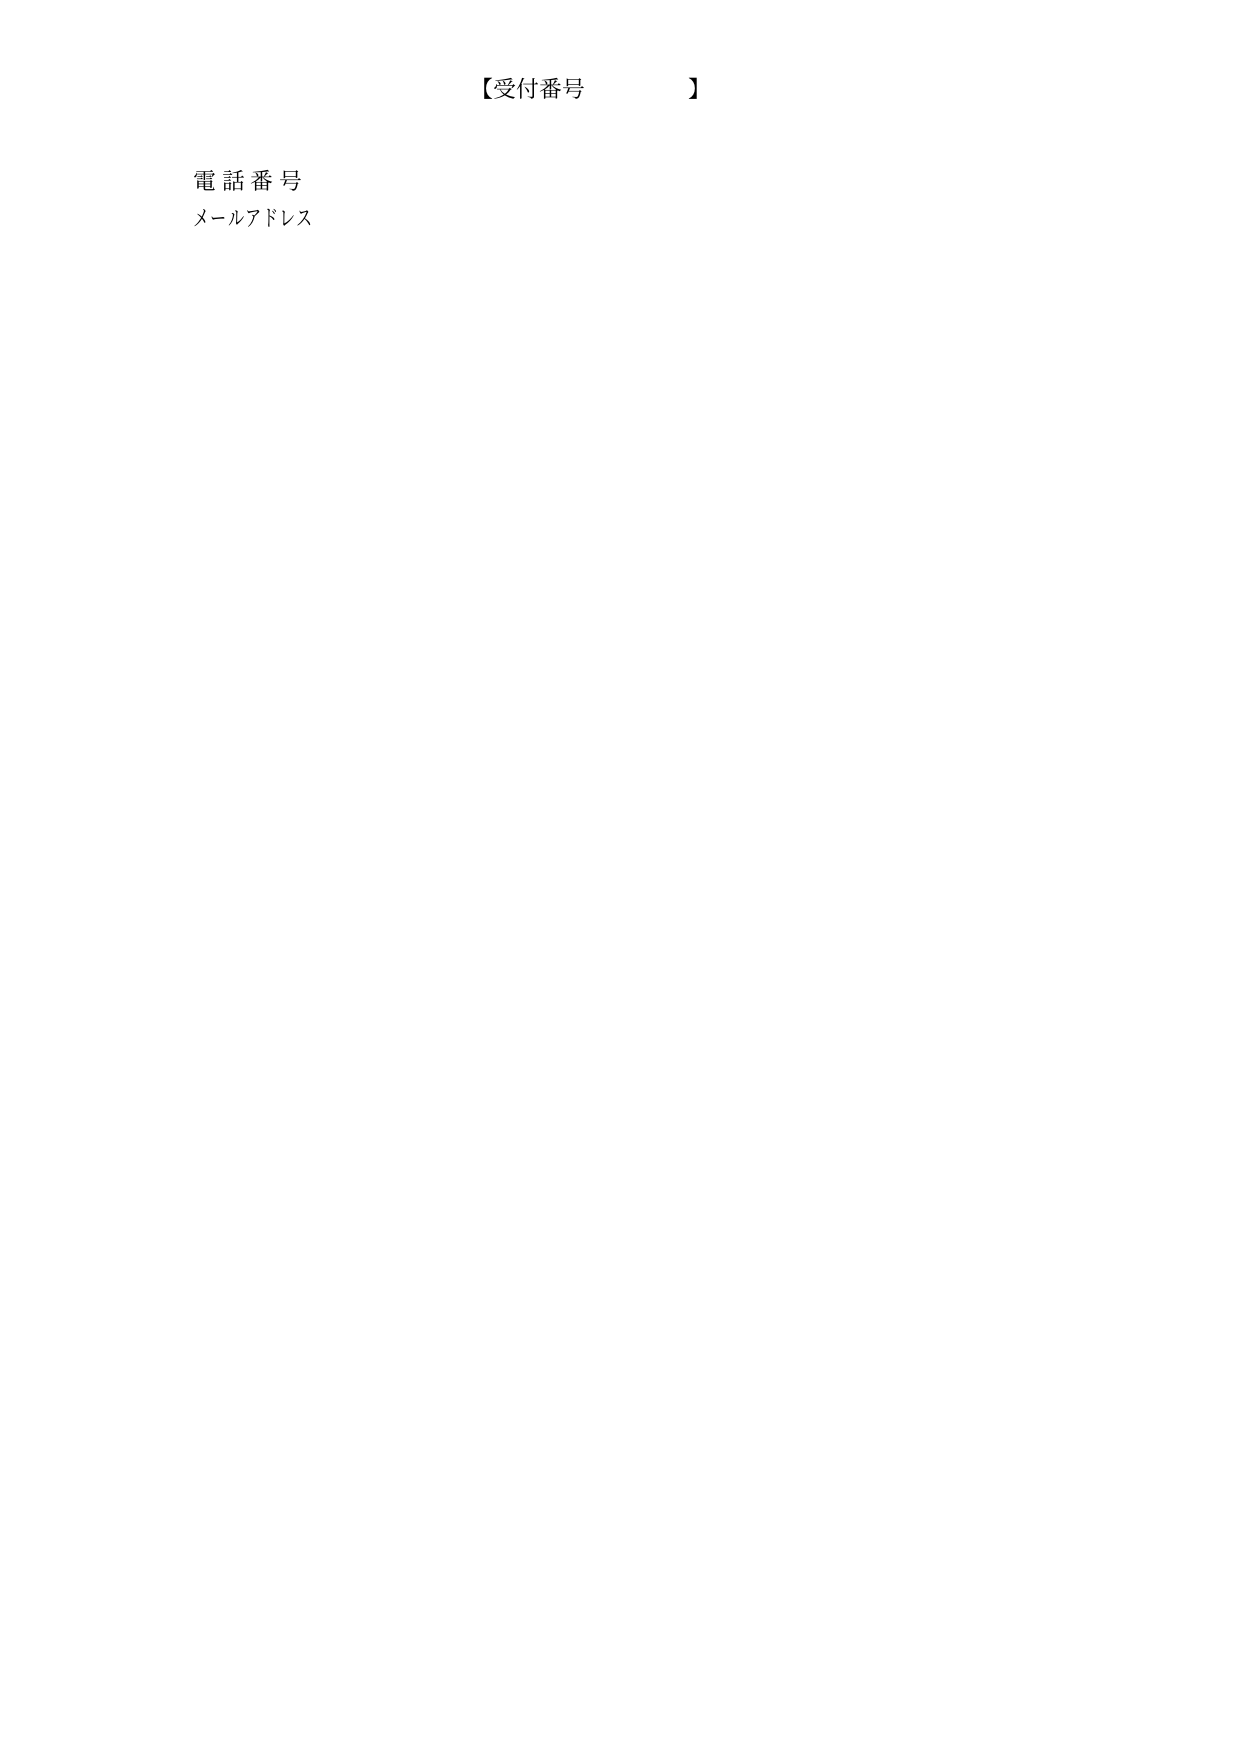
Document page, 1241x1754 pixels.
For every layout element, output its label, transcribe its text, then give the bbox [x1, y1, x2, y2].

text メールアドレス [148, 198, 1092, 236]
text 電話番号 [148, 161, 1092, 198]
